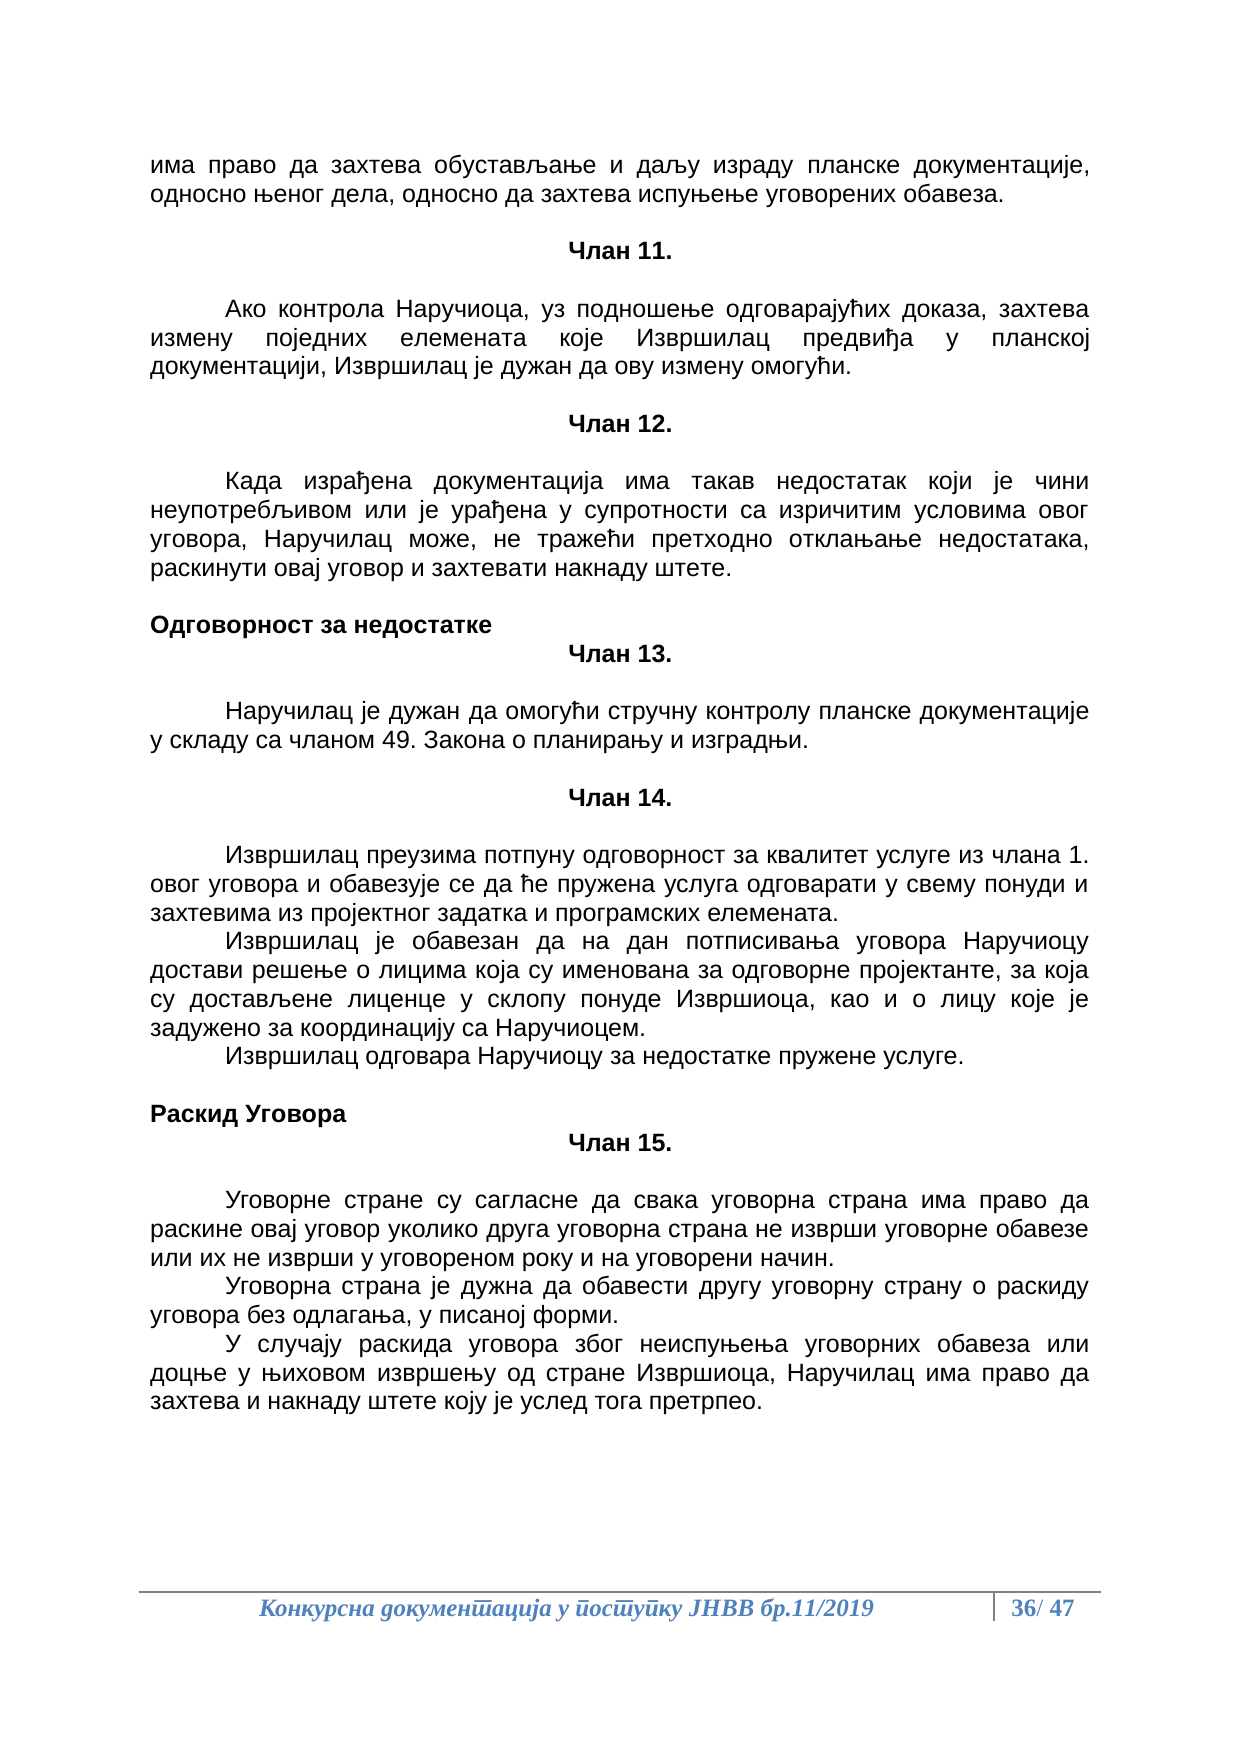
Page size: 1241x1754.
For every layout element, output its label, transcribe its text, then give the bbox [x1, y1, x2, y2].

text Члан 12. [150, 409, 1090, 437]
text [150, 150, 1090, 207]
text Извршилац одговара Наручиоцу за недостатке пружене услуге. [150, 1041, 1090, 1070]
text Уговорна страна је дужна да обавести другу уговорну страну о раскиду уговора без одлагања, у писаној форми. [150, 1271, 1090, 1329]
text Извршилац је обавезан да на дан потписивања уговора Наручиоцу достави решење о лицима која су именована за одговорне пројектанте, за која су достављене лиценце у склопу понуде Извршиоца, као и о лицу које је задужено за координацију са Наручиоцем. [150, 926, 1090, 1041]
text Када израђена документација има такав недостатак који је чини неупотребљивом или је урађена у супротности са изричитим условима овог уговора, Наручилац може, не тражећи претходно отклањање недостатака, раскинути овај уговор и захтевати накнаду штете. [150, 466, 1090, 581]
text Члан 14. [150, 782, 1090, 811]
text Одговорност за недостатке [150, 610, 1090, 639]
text Члан 13. [150, 639, 1090, 667]
text Наручилац је дужан да омогући стручну контролу планске документације у складу са чланом 49. Закона о планирању и изградњи. [150, 696, 1090, 754]
text Члан 11. [150, 236, 1090, 265]
text Ако контрола Наручиоца, уз подношење одговарајућих доказа, захтева измену поједних елемената које Извршилац предвиђа у планској документацији, Извршилац је дужан да ову измену омогући. [150, 294, 1090, 380]
text Раскид Уговора [150, 1099, 1090, 1127]
text Уговорне стране су сагласне да свака уговорна страна има право да раскине овај уговор уколико друга уговорна страна не изврши уговорне обавезе или их не изврши у уговореном року и на уговорени начин. [150, 1185, 1090, 1271]
text Извршилац преузима потпуну одговорност за квалитет услуге из члана 1. овог уговора и обавезује се да ће пружена услуга одговарати у свему понуди и захтевима из пројектног задатка и програмских елемената. [150, 840, 1090, 926]
text Члан 15. [150, 1127, 1090, 1156]
text У случају раскида уговора због неиспуњења уговорних обавеза или доцње у њиховом извршењу од стране Извршиоца, Наручилац има право да захтева и накнаду штете коју је услед тога претрпео. [150, 1329, 1090, 1415]
